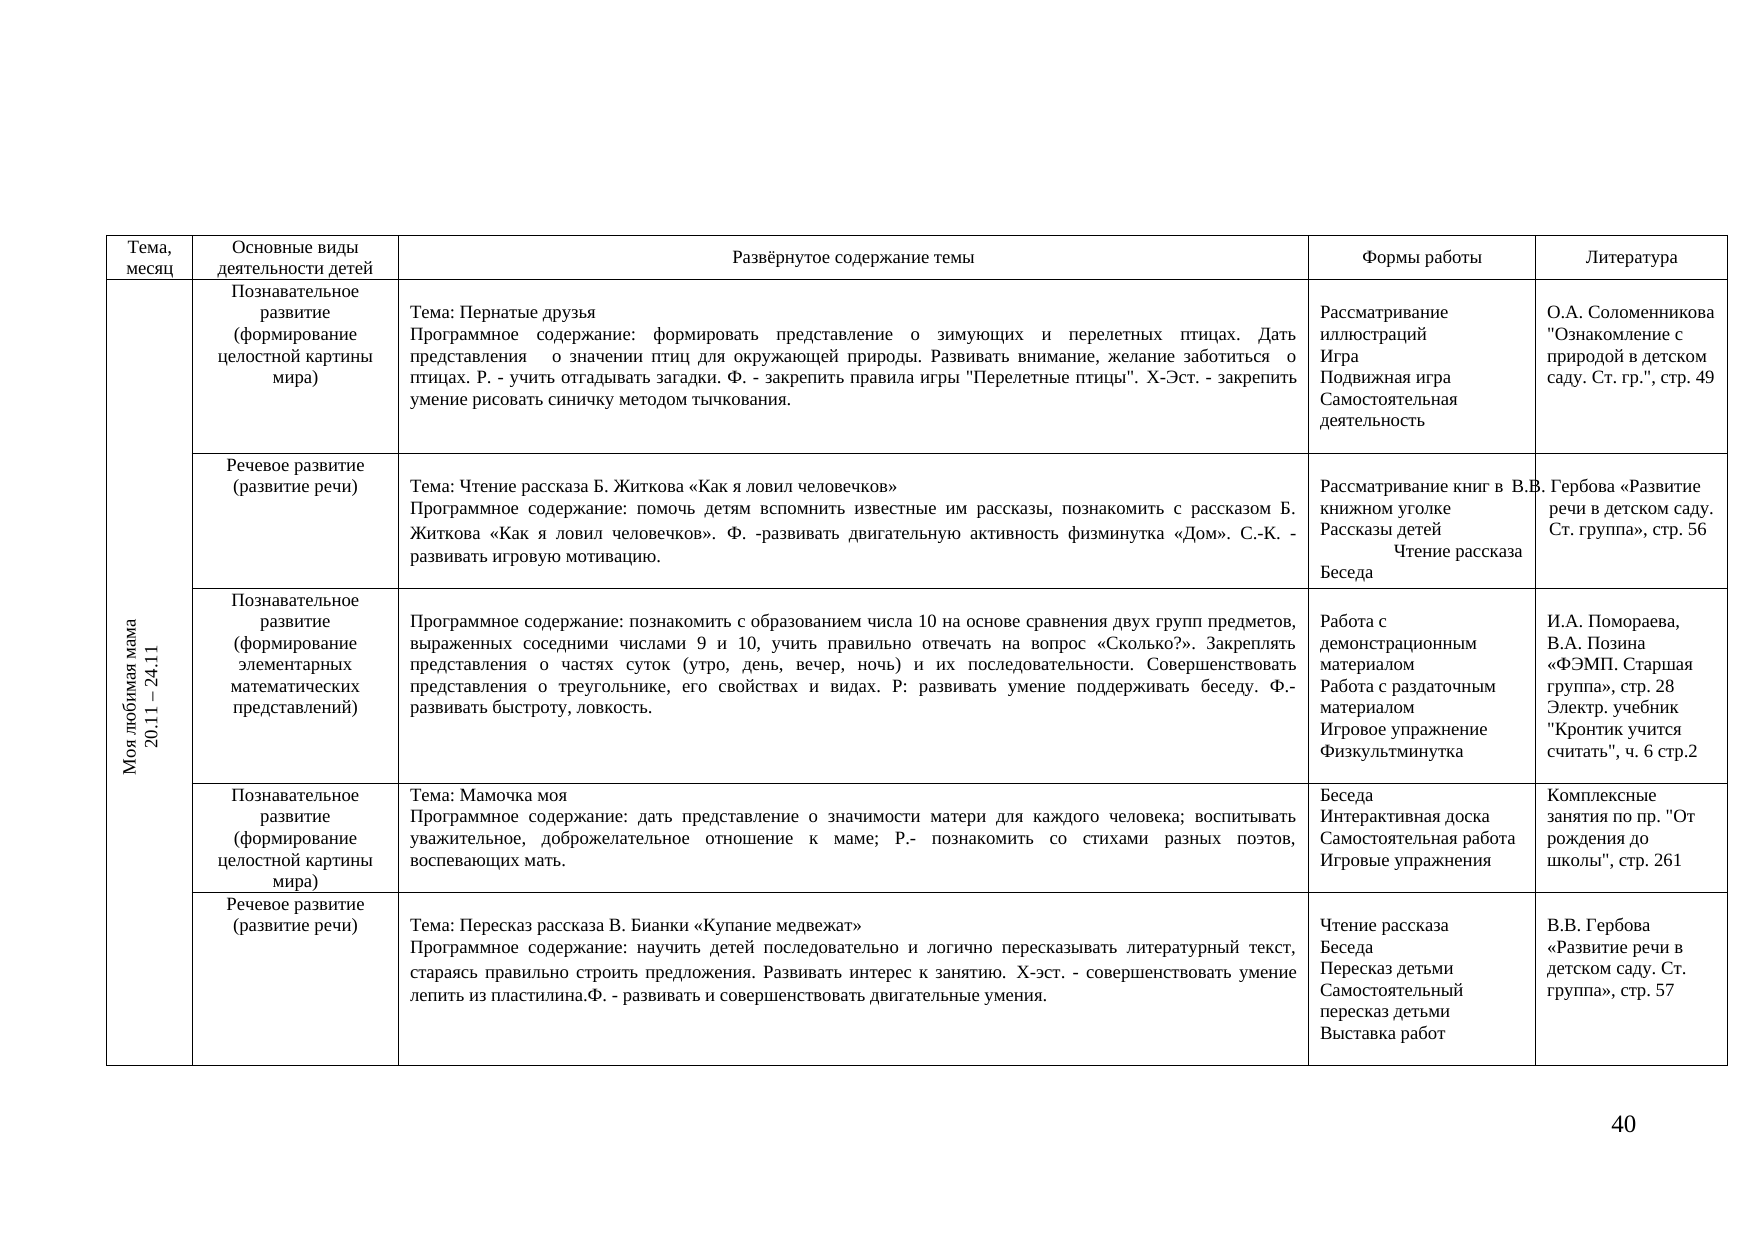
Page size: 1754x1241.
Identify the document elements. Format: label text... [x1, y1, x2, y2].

table_cell Программное содержание: познакомить с образованием числа 10 на основе сравнения двух групп предметов, выраженных соседними числами 9 и 10, учить правильно отвечать на вопрос «Сколько?». Закреплять представления о частях суток (утро, день, вечер, ночь) и их последовательности. Совершенствовать представления о треугольнике, его свойствах и видах. Р: развивать умение поддерживать беседу. Ф.- развивать быстроту, ловкость. [399, 589, 1308, 783]
table_cell Чтение рассказа Беседа Пересказ детьми Самостоятельный пересказ детьми Выставка работ [1309, 893, 1535, 1065]
table_cell Рассматривание книг в книжном уголке Рассказы детей Чтение рассказа Беседа [1309, 454, 1535, 588]
table_cell Познавательное развитие (формирование элементарных математических представлений) [193, 589, 398, 783]
table_cell Тема: Пернатые друзья Программное содержание: формировать представление о зимующих и перелетных птицах. Дать представления о значении птиц для окружающей природы. Развивать внимание, желание заботиться о птицах. Р. - учить отгадывать загадки. Ф. - закрепить правила игры "Перелетные птицы". Х-Эст. - закрепить умение рисовать синичку методом тычкования. [399, 280, 1308, 452]
table_cell И.А. Помораева, В.А. Позина «ФЭМП. Старшая группа», стр. 28 Электр. учебник "Кронтик учится считать", ч. 6 стр.2 [1536, 589, 1727, 783]
table_cell Речевое развитие (развитие речи) [193, 454, 398, 588]
table_header Формы работы [1309, 236, 1535, 279]
table_header Тема, месяц [107, 236, 192, 279]
table_cell Тема: Мамочка моя Программное содержание: дать представление о значимости матери для каждого человека; воспитывать уважительное, доброжелательное отношение к маме; Р.- познакомить со стихами разных поэтов, воспевающих мать. [399, 784, 1308, 892]
table_header Развёрнутое содержание темы [399, 236, 1308, 279]
table_cell Познавательное развитие (формирование целостной картины мира) [193, 784, 398, 892]
table_cell Тема: Пересказ рассказа В. Бианки «Купание медвежат» Программное содержание: научить детей последовательно и логично пересказывать литературный текст, стараясь правильно строить предложения. Развивать интерес к занятию. Х-эст. - совершенствовать умение лепить из пластилина.Ф. - развивать и совершенствовать двигательные умения. [399, 893, 1308, 1065]
table_cell Моя любимая мама 20.11 – 24.11 [107, 280, 192, 1065]
table_header Основные виды деятельности детей [193, 236, 398, 279]
table_cell Тема: Чтение рассказа Б. Житкова «Как я ловил человечков» Программное содержание: помочь детям вспомнить известные им рассказы, познакомить с рассказом Б. Житкова «Как я ловил человечков». Ф. -развивать двигательную активность физминутка «Дом». С.-К. - развивать игровую мотивацию. [399, 454, 1308, 588]
table_cell Речевое развитие (развитие речи) [193, 893, 398, 1065]
table_header Литература [1536, 236, 1727, 279]
table_cell Беседа Интерактивная доска Самостоятельная работа Игровые упражнения [1309, 784, 1535, 892]
table_cell О.А. Соломенникова "Ознакомление с природой в детском саду. Ст. гр.", стр. 49 [1536, 280, 1727, 452]
table_cell Познавательное развитие (формирование целостной картины мира) [193, 280, 398, 452]
table_cell Комплексные занятия по пр. "От рождения до школы", стр. 261 [1536, 784, 1727, 892]
table_cell Работа с демонстрационным материалом Работа с раздаточным материалом Игровое упражнение Физкультминутка [1309, 589, 1535, 783]
table_cell В.В. Гербова «Развитие речи в детском саду. Ст. группа», стр. 56 [1536, 454, 1727, 588]
table_cell В.В. Гербова «Развитие речи в детском саду. Ст. группа», стр. 57 [1536, 893, 1727, 1065]
table_cell Рассматривание иллюстраций Игра Подвижная игра Самостоятельная деятельность [1309, 280, 1535, 452]
